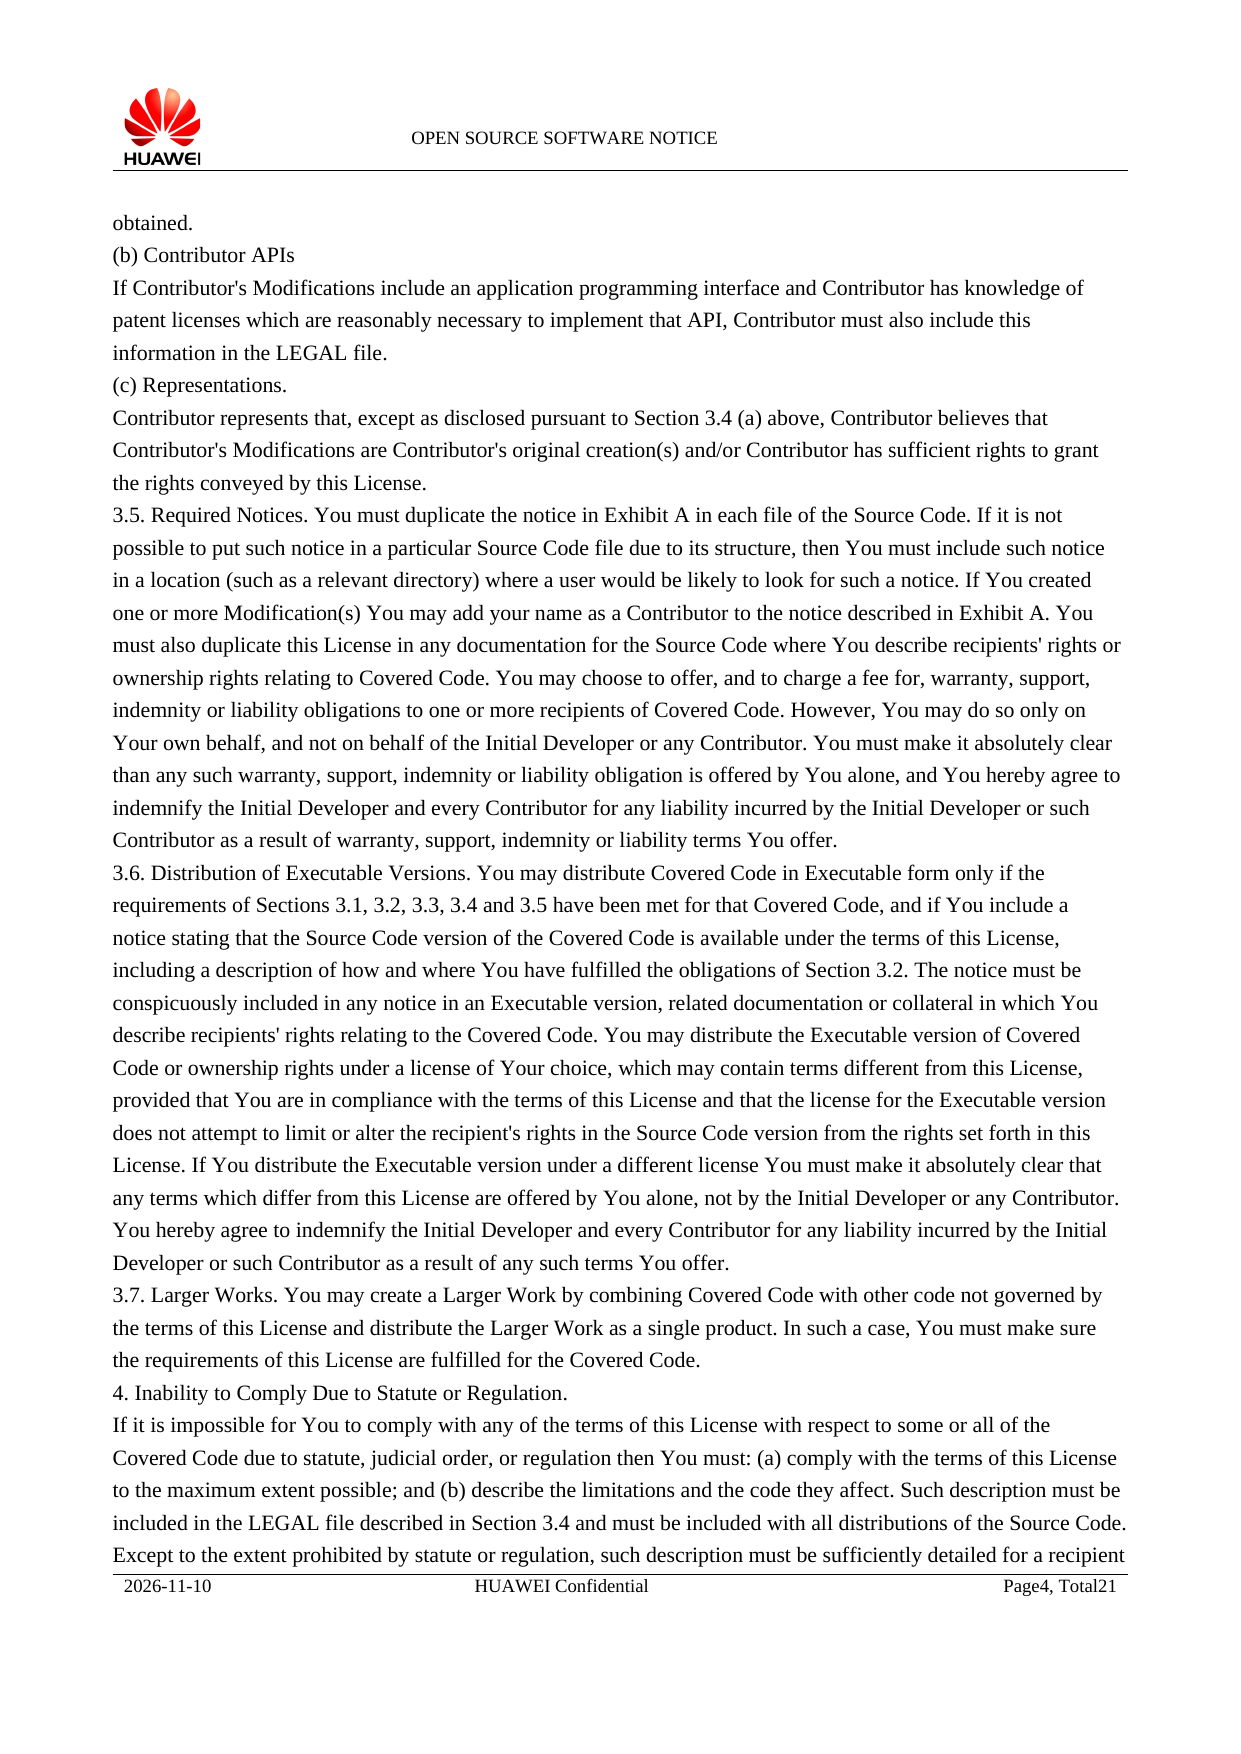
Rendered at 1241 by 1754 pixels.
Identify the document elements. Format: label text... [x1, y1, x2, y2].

picture [124, 88, 201, 165]
